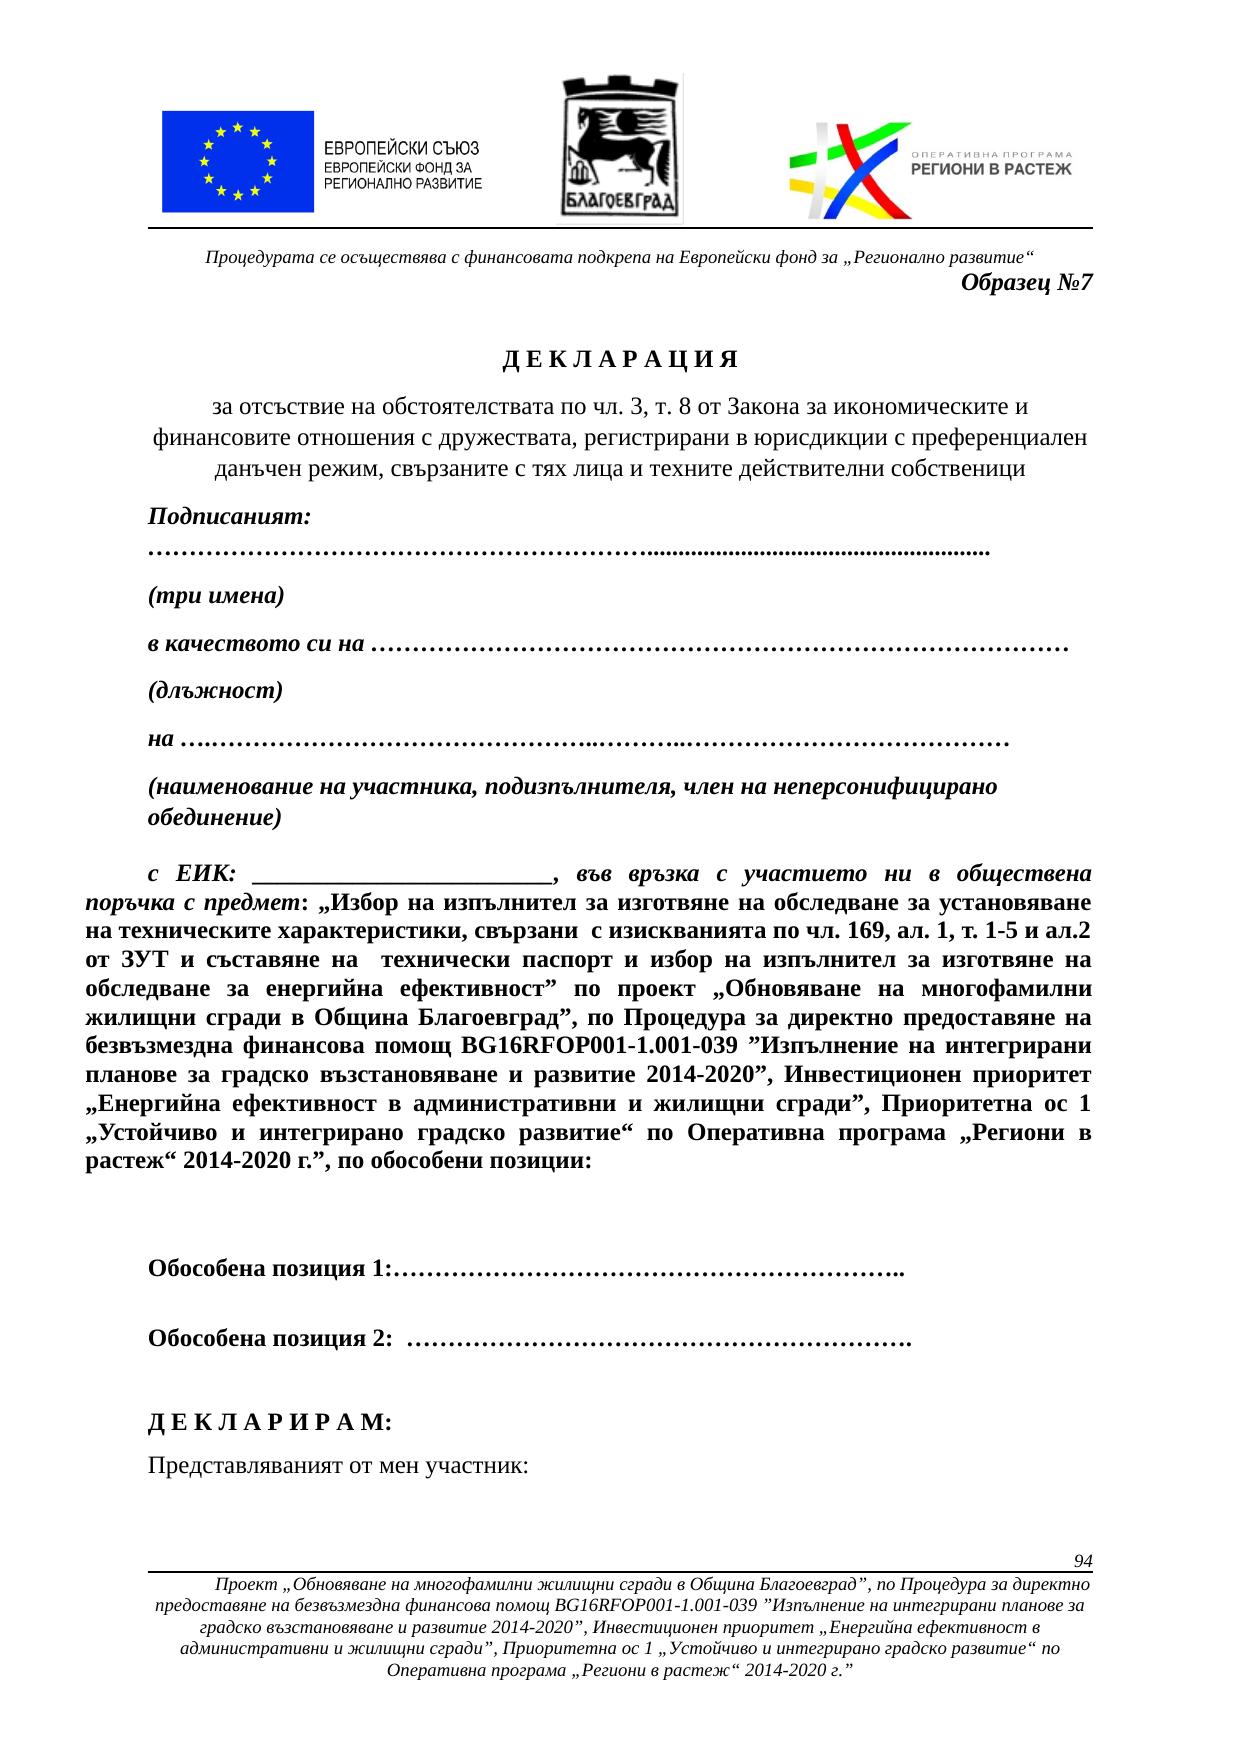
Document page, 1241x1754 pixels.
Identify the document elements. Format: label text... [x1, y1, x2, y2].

text Подписаният: ……………………………………………………....................................................... [148, 501, 1093, 561]
text (три имена) [148, 580, 1093, 609]
text (длъжност) [148, 675, 1093, 704]
title Обособена позиция 1:…………………………………………………….. [85, 1253, 1093, 1282]
text Обособена позиция 2: ……………………………………………………. [85, 1323, 1093, 1352]
text Д Е К Л А Р И Р А М: [148, 1407, 1093, 1436]
text за отсъствие на обстоятелствата по чл. 3, т. 8 от Закона за икономическите и финансовите отношения с дружествата, регистрирани в юрисдикции с преференциален данъчен режим, свързаните с тях лица и техните действителни собственици [148, 391, 1093, 482]
text Представляваният от мен участник: [148, 1450, 1093, 1479]
text Образец №7 [85, 267, 1093, 296]
title с ЕИК: ________________________, във връзка с участието ни в обществена поръчка с предмет: „Избор на изпълнител за изготвяне на обследване за установяване на техническите характеристики, свързани с изискванията по чл. 169, ал. 1, т. 1-5 и ал.2 от ЗУТ и съставяне на технически паспорт и избор на изпълнител за изготвяне на обследване за енергийна ефективност” по проект „Обновяване на многофамилни жилищни сгради в Община Благоевград”, по Процедура за директно предоставяне на безвъзмездна финансова помощ BG16RFOP001-1.001-039 ”Изпълнение на интегрирани планове за градско възстановяване и развитие 2014-2020”, Инвестиционен приоритет „Енергийна ефективност в административни и жилищни сгради”, Приоритетна ос 1 „Устойчиво и интегрирано градско развитие“ по Оперативна програма „Региони в растеж“ 2014-2020 г.”, по обособени позиции: [85, 858, 1093, 1174]
text на ….………………………………………..………..………………………………… [148, 723, 1093, 752]
picture [147, 99, 510, 226]
text (наименование на участника, подизпълнителя, член на неперсонифицирано обединение) [148, 771, 1093, 831]
picture [774, 115, 1093, 226]
text в качеството си на ………………………………………………………………………… [148, 628, 1093, 656]
text Д Е К Л А Р А Ц И Я [148, 344, 1093, 372]
picture [556, 73, 685, 226]
